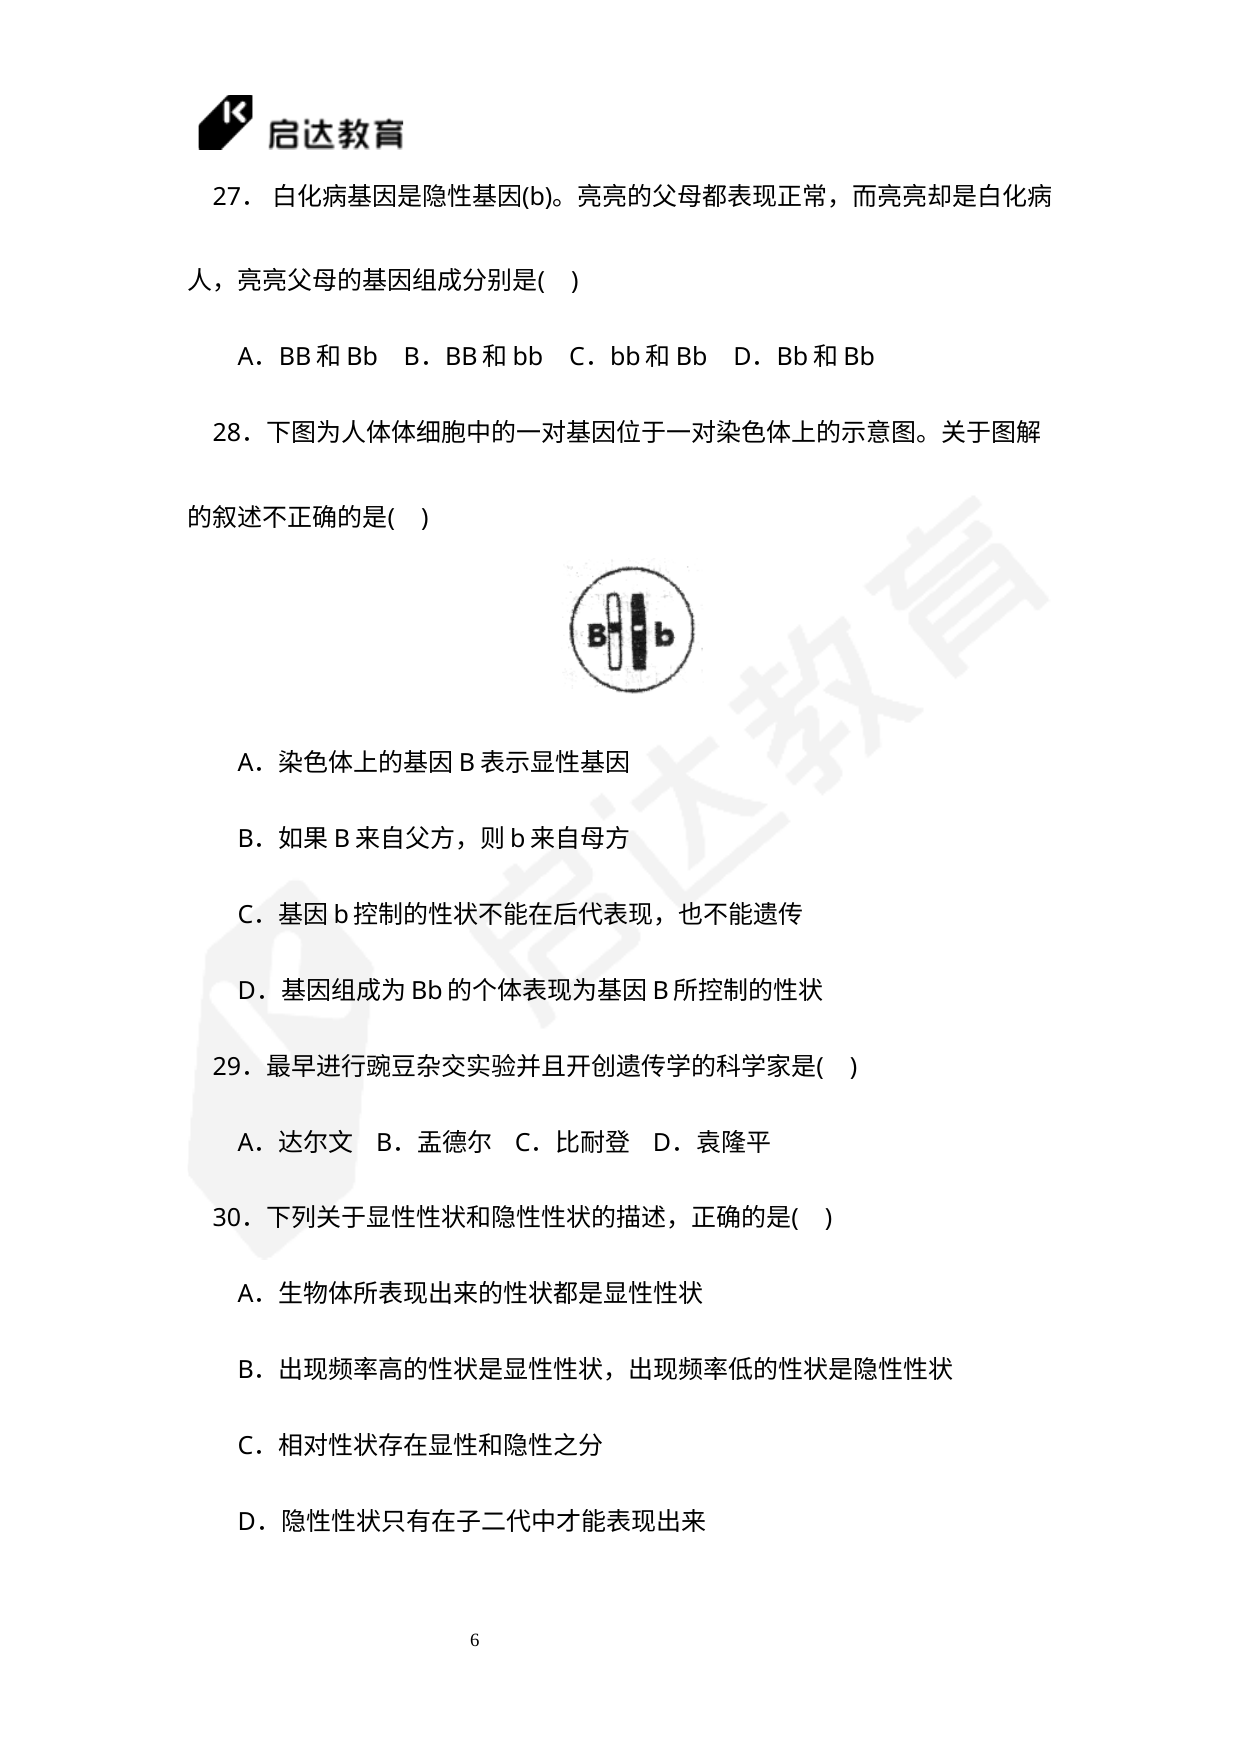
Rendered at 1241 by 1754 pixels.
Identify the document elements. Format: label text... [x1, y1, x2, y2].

text A．染色体上的基因B表示显性基因 [187, 728, 1053, 793]
text 30．下列关于显性性状和隐性性状的描述，正确的是( ) [187, 1183, 1053, 1248]
text B．如果B来自父方，则b来自母方 [187, 804, 1053, 869]
text B．出现频率高的性状是显性性状，出现频率低的性状是隐性性状 [187, 1335, 1053, 1400]
text 28．下图为人体体细胞中的一对基因位于一对染色体上的示意图。关于图解的叙述不正确的是( ) [187, 398, 1053, 548]
text A．BB和Bb B．BB和bb C．bb和Bb D．Bb和Bb [187, 322, 1053, 387]
text C．相对性状存在显性和隐性之分 [187, 1411, 1053, 1476]
text C．基因b控制的性状不能在后代表现，也不能遗传 [187, 880, 1053, 945]
text 27． 白化病基因是隐性基因(b)。亮亮的父母都表现正常，而亮亮却是白化病人，亮亮父母的基因组成分别是( ) [187, 162, 1053, 311]
text A．达尔文 B．盂德尔 C．比耐登 D．袁隆平 [187, 1108, 1053, 1173]
text D．隐性性状只有在子二代中才能表现出来 [187, 1487, 1053, 1552]
picture [198, 95, 404, 150]
text 29．最早进行豌豆杂交实验并且开创遗传学的科学家是( ) [187, 1032, 1053, 1097]
text A．生物体所表现出来的性状都是显性性状 [187, 1259, 1053, 1324]
text D．基因组成为Bb的个体表现为基因B所控制的性状 [187, 956, 1053, 1021]
